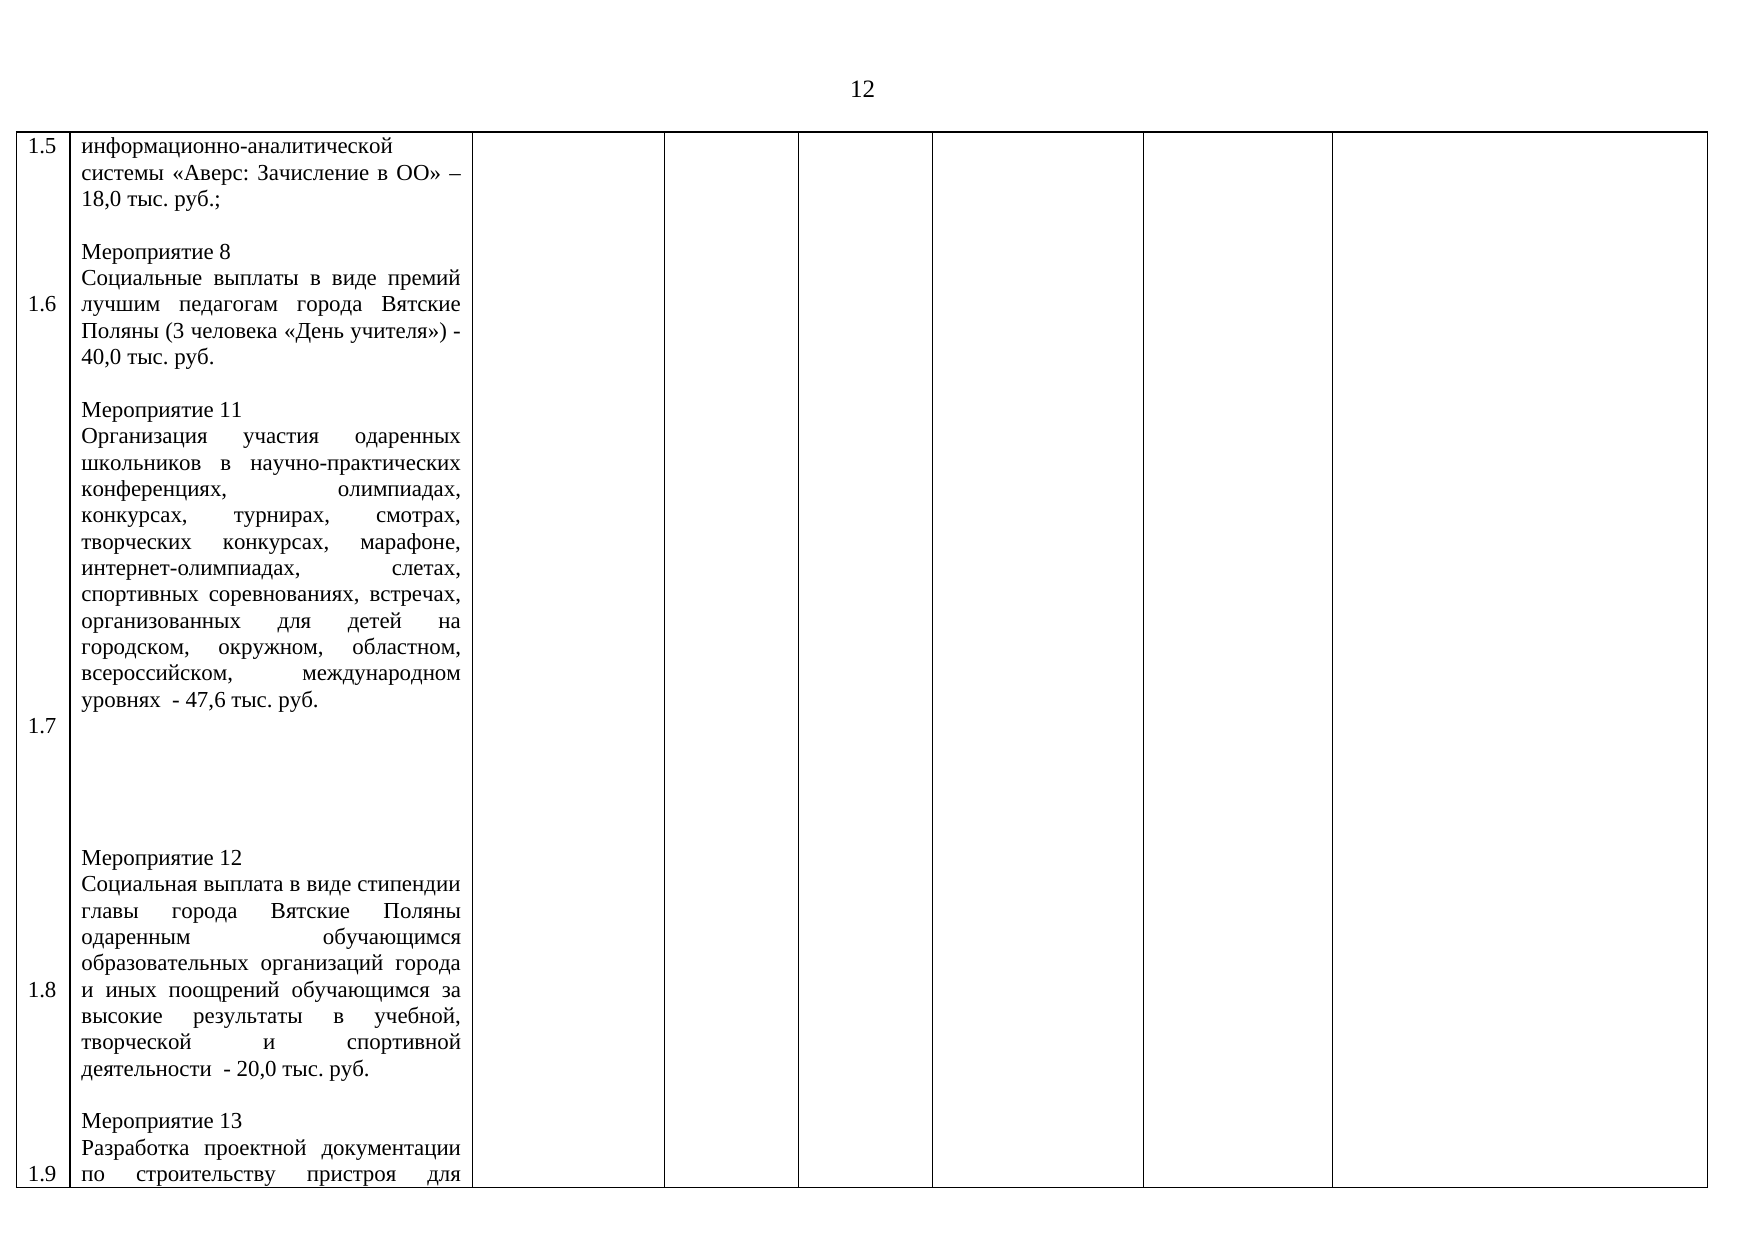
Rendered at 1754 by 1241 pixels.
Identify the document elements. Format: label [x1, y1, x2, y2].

table_cell [933, 133, 1143, 1187]
table_cell [1144, 133, 1332, 1187]
